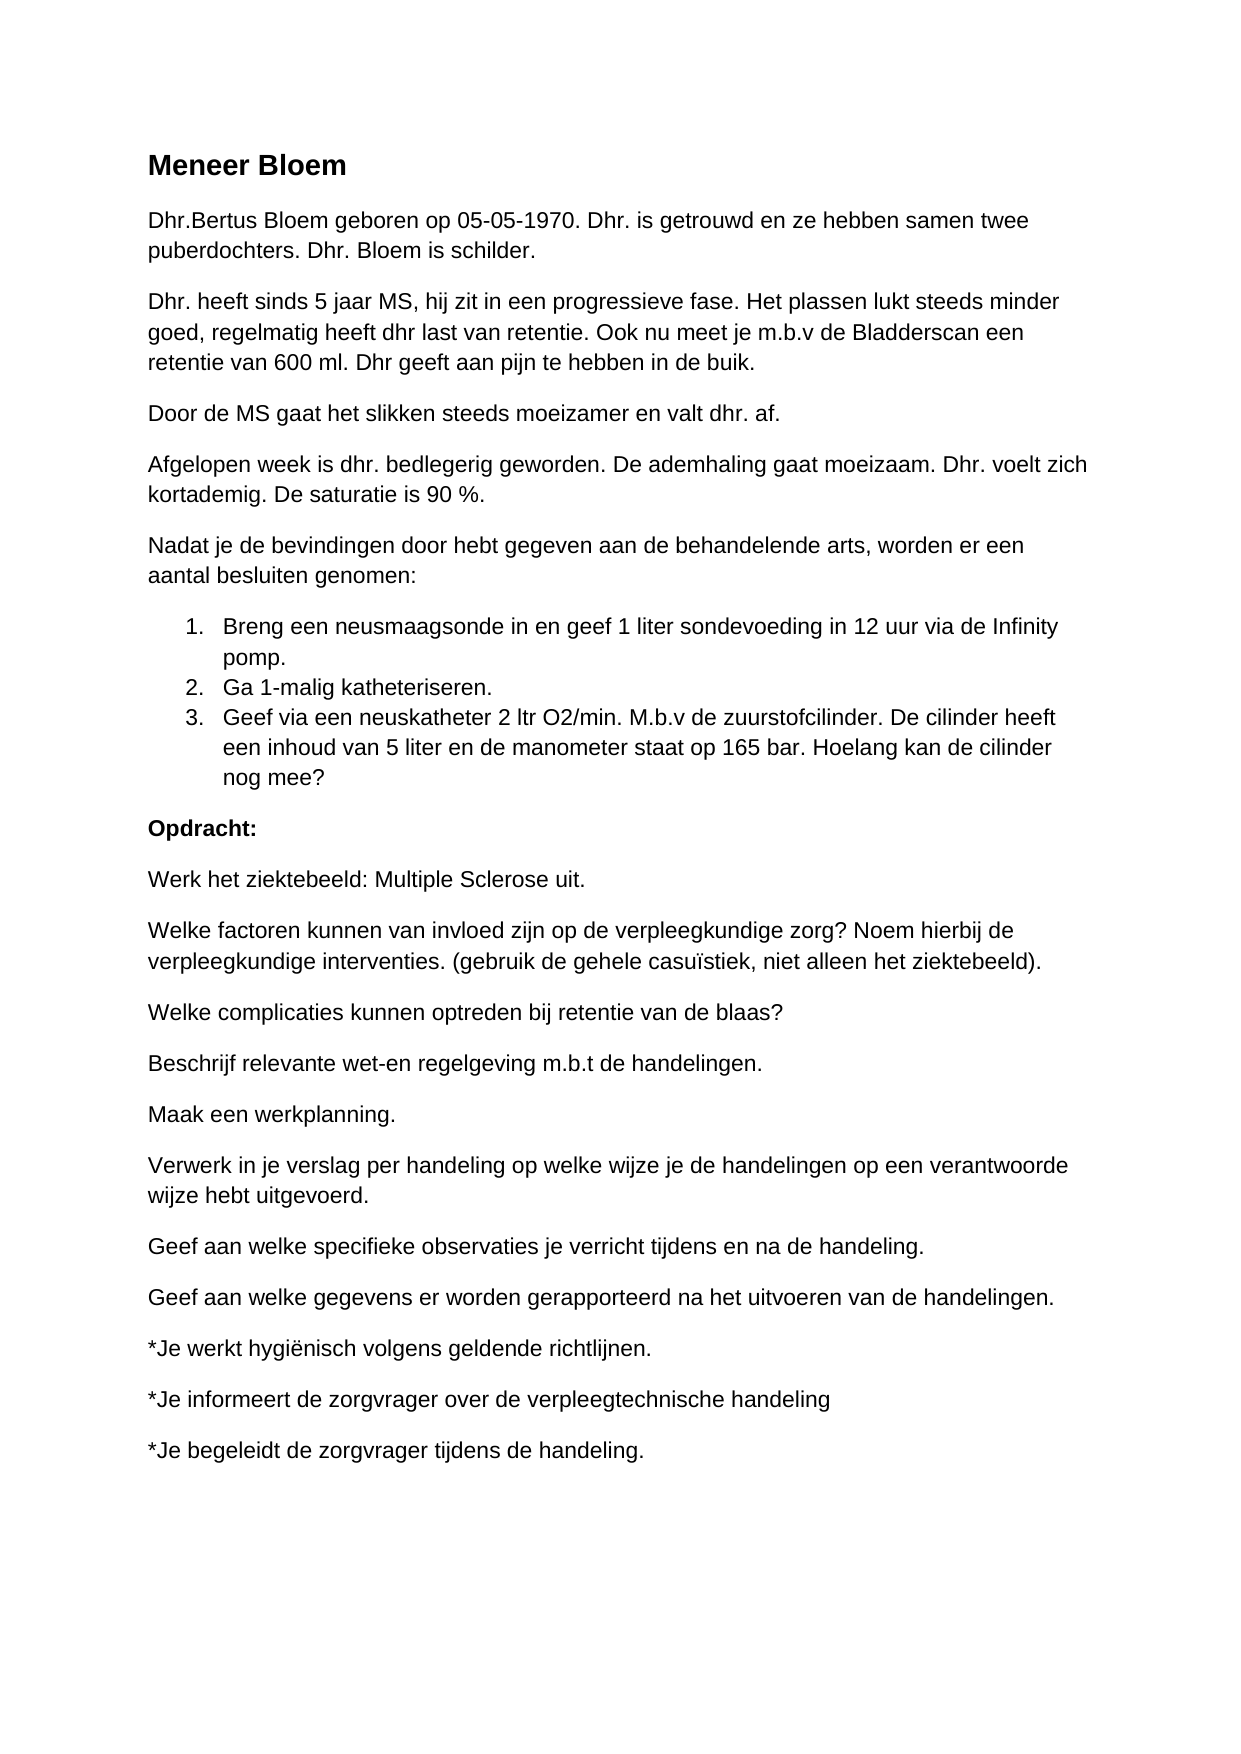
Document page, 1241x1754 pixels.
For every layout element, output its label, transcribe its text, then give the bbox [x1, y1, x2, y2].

text *Je begeleidt de zorgvrager tijdens de handeling. [148, 1437, 1093, 1463]
text Welke factoren kunnen van invloed zijn op de verpleegkundige zorg? Noem hierbij de verpleegkundige interventies. (gebruik de gehele casuïstiek, niet alleen het ziektebeeld). [148, 917, 1093, 974]
text Dhr.Bertus Bloem geboren op 05-05-1970. Dhr. is getrouwd en ze hebben samen twee puberdochters. Dhr. Bloem is schilder. [148, 207, 1093, 263]
list Breng een neusmaagsonde in en geef 1 liter sondevoeding in 12 uur via de Infinity pomp. [185, 613, 1093, 670]
text Afgelopen week is dhr. bedlegerig geworden. De ademhaling gaat moeizaam. Dhr. voelt zich kortademig. De saturatie is 90 %. [148, 451, 1093, 507]
text Meneer Bloem [148, 148, 1093, 181]
text Werk het ziektebeeld: Multiple Sclerose uit. [148, 866, 1093, 893]
text Dhr. heeft sinds 5 jaar MS, hij zit in een progressieve fase. Het plassen lukt steeds minder goed, regelmatig heeft dhr last van retentie. Ook nu meet je m.b.v de Bladderscan een retentie van 600 ml. Dhr geeft aan pijn te hebben in de buik. [148, 288, 1093, 375]
list Geef via een neuskatheter 2 ltr O2/min. M.b.v de zuurstofcilinder. De cilinder heeft een inhoud van 5 liter en de manometer staat op 165 bar. Hoelang kan de cilinder nog mee? [185, 704, 1093, 791]
text *Je informeert de zorgvrager over de verpleegtechnische handeling [148, 1386, 1093, 1412]
text Geef aan welke gegevens er worden gerapporteerd na het uitvoeren van de handelingen. [148, 1284, 1093, 1310]
text *Je werkt hygiënisch volgens geldende richtlijnen. [148, 1335, 1093, 1361]
text Beschrijf relevante wet-en regelgeving m.b.t de handelingen. [148, 1050, 1093, 1076]
text Welke complicaties kunnen optreden bij retentie van de blaas? [148, 999, 1093, 1025]
text Geef aan welke specifieke observaties je verricht tijdens en na de handeling. [148, 1233, 1093, 1259]
text Opdracht: [148, 815, 1093, 842]
text Door de MS gaat het slikken steeds moeizamer en valt dhr. af. [148, 400, 1093, 426]
text Maak een werkplanning. [148, 1101, 1093, 1127]
list Ga 1-malig katheteriseren. [185, 674, 1093, 700]
text Verwerk in je verslag per handeling op welke wijze je de handelingen op een verantwoorde wijze hebt uitgevoerd. [148, 1152, 1093, 1208]
text Nadat je de bevindingen door hebt gegeven aan de behandelende arts, worden er een aantal besluiten genomen: [148, 532, 1093, 588]
